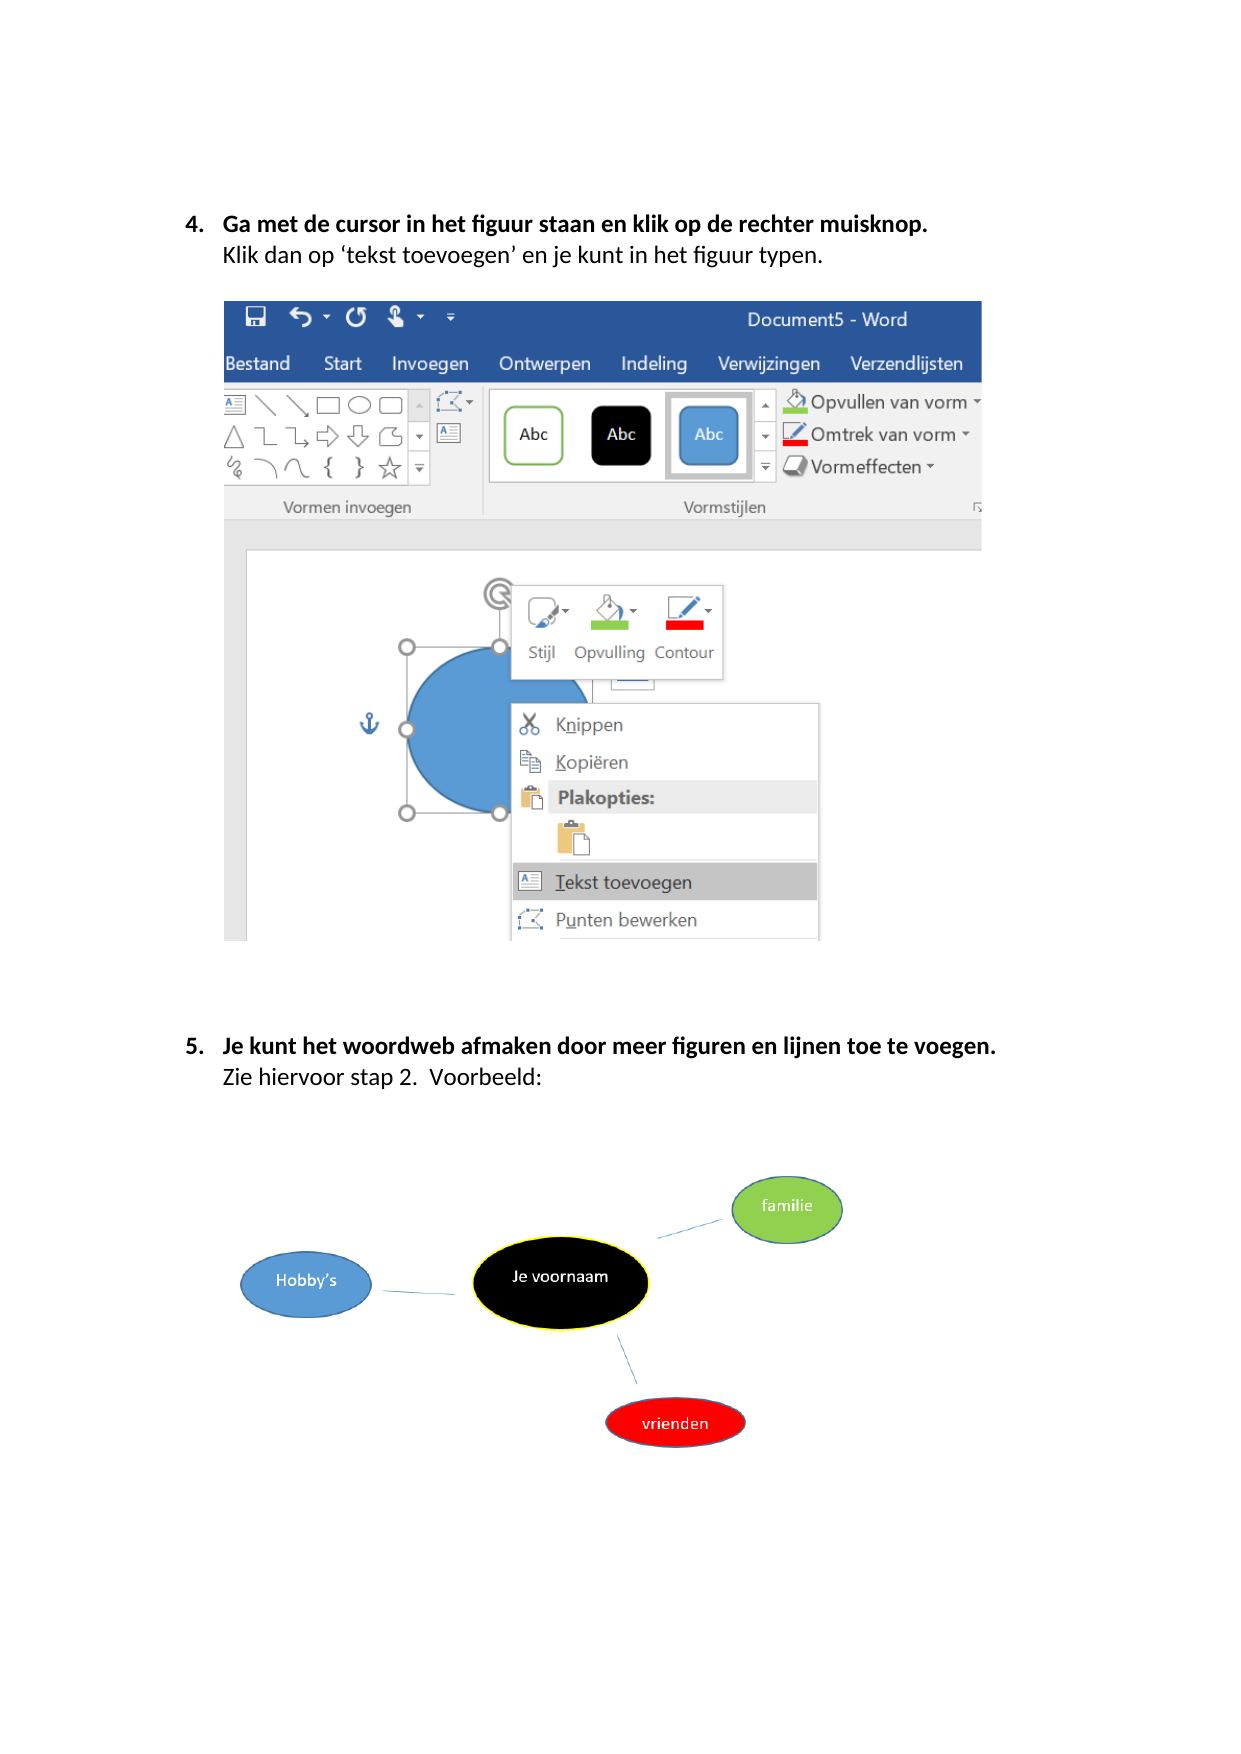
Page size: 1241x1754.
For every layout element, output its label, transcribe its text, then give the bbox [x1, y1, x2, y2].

text Zie hiervoor stap 2. Voorbeeld: [223, 1061, 1093, 1091]
list Ga met de cursor in het figuur staan en klik op de rechter muisknop. [185, 209, 1093, 239]
picture [224, 301, 982, 941]
text Klik dan op ‘tekst toevoegen’ en je kunt in het figuur typen. [223, 239, 1093, 270]
list Je kunt het woordweb afmaken door meer figuren en lijnen toe te voegen. [185, 1030, 1093, 1061]
picture [219, 1129, 852, 1459]
